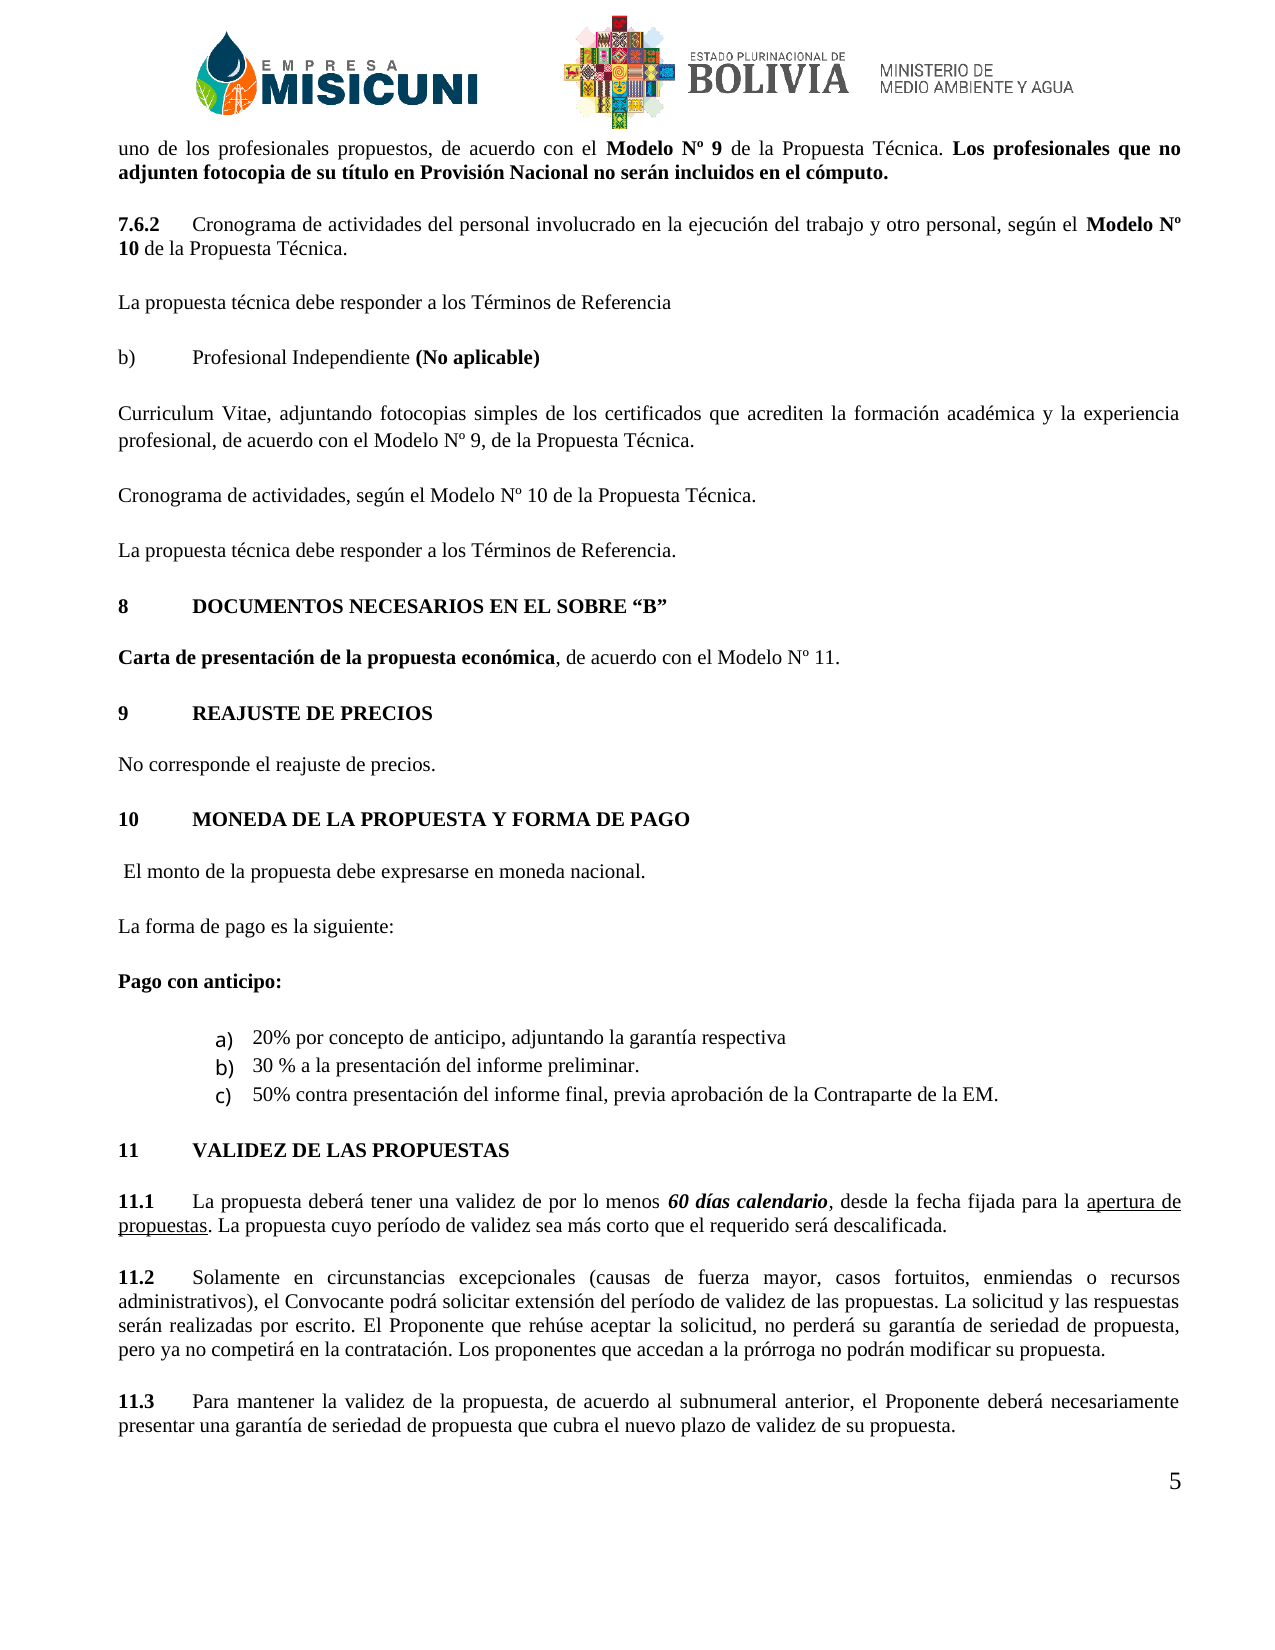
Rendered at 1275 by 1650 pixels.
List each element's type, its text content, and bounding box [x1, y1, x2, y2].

text La propuesta técnica debe responder a los Términos de Referencia [118, 290, 1181, 314]
list Para mantener la validez de la propuesta, de acuerdo al subnumeral anterior, el Proponente deberá necesariamente presentar una garantía de seriedad de propuesta que cubra el nuevo plazo de validez de su propuesta. [118, 1389, 1181, 1437]
picture [548, 0, 1089, 136]
list 20% por concepto de anticipo, adjuntando la garantía respectiva [215, 1025, 1181, 1053]
text Curriculum Vitae, adjuntando fotocopias simples de los certificados que acrediten la formación académica y la experiencia profesional, de acuerdo con el Modelo Nº 9, de la Propuesta Técnica. [118, 400, 1181, 452]
text b) Profesional Independiente (No aplicable) [118, 345, 1181, 369]
list 50% contra presentación del informe final, previa aprobación de la Contraparte de la EM. [215, 1082, 1181, 1110]
list 30 % a la presentación del informe preliminar. [215, 1053, 1181, 1082]
list VALIDEZ DE LAS PROPUESTAS [118, 1138, 1181, 1162]
list Cronograma de actividades del personal involucrado en la ejecución del trabajo y otro personal, según el Modelo Nº 10 de la Propuesta Técnica. [118, 212, 1181, 260]
list MONEDA DE LA PROPUESTA Y FORMA DE PAGO [118, 807, 1181, 831]
list REAJUSTE DE PRECIOS [118, 701, 1181, 724]
list Solamente en circunstancias excepcionales (causas de fuerza mayor, casos fortuitos, enmiendas o recursos administrativos), el Convocante podrá solicitar extensión del período de validez de las propuestas. La solicitud y las respuestas serán realizadas por escrito. El Proponente que rehúse aceptar la solicitud, no perderá su garantía de seriedad de propuesta, pero ya no competirá en la contratación. Los proponentes que accedan a la prórroga no podrán modificar su propuesta. [118, 1265, 1181, 1361]
text Cronograma de actividades, según el Modelo Nº 10 de la Propuesta Técnica. [118, 483, 1181, 507]
text La forma de pago es la siguiente: [118, 914, 1181, 938]
list DOCUMENTOS NECESARIOS EN EL SOBRE “B” [118, 594, 1181, 618]
text Pago con anticipo: [118, 969, 1181, 993]
text Carta de presentación de la propuesta económica, de acuerdo con el Modelo Nº 11. [118, 645, 1181, 669]
text El monto de la propuesta debe expresarse en moneda nacional. [118, 859, 1181, 883]
list La propuesta deberá tener una validez de por lo menos 60 días calendario, desde la fecha fijada para la apertura de propuestas. La propuesta cuyo período de validez sea más corto que el requerido será descalificada. [118, 1189, 1181, 1237]
text No corresponde el reajuste de precios. [118, 752, 1181, 776]
text La propuesta técnica debe responder a los Términos de Referencia. [118, 538, 1181, 562]
picture [190, 27, 478, 118]
